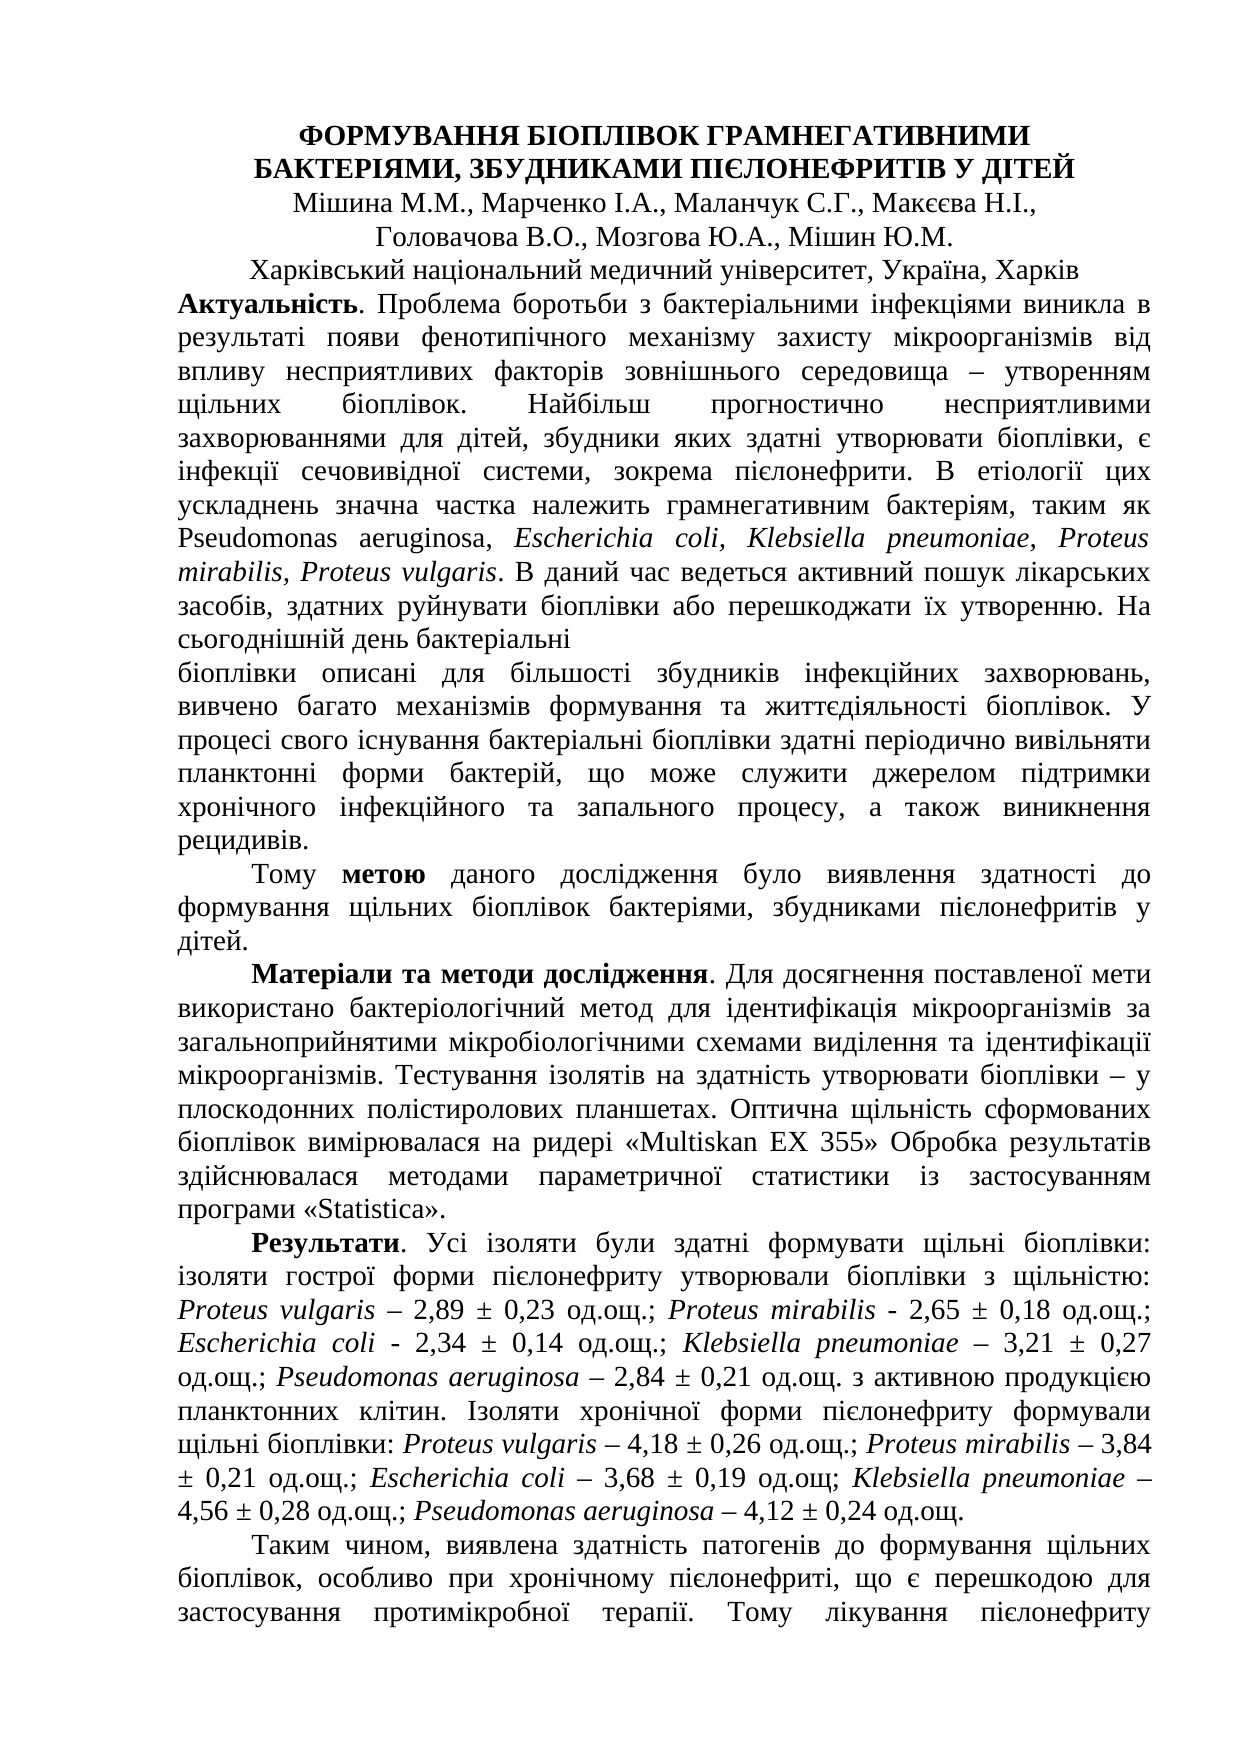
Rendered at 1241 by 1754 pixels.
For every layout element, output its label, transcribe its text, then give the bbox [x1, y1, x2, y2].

text Актуальність. Проблема боротьби з бактеріальними інфекціями виникла в результаті появи фенотипічного механізму захисту мікроорганізмів від впливу несприятливих факторів зовнішнього середовища – утворенням щільних біоплівок. Найбільш прогностично несприятливими захворюваннями для дітей, збудники яких здатні утворювати біоплівки, є інфекції сечовивідної системи, зокрема пієлонефрити. В етіології цих ускладнень значна частка належить грамнегативним бактеріям, таким як Pseudomonas aeruginosa, Escherichia coli, Klebsiella pneumoniae, Proteus mirabilis, Proteus vulgaris. В даний час ведеться активний пошук лікарських засобів, здатних руйнувати біоплівки або перешкоджати їх утворенню. На сьогоднішній день бактеріальні [177, 286, 1152, 655]
text Харківський національний медичний університет, Україна, Харків [177, 252, 1152, 286]
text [177, 1527, 1152, 1627]
text Головачова В.О., Мозгова Ю.А., Мішин Ю.М. [177, 219, 1152, 252]
text Матеріали та методи дослідження. Для досягнення поставленої мети використано бактеріологічний метод для ідентифікація мікроорганізмів за загальноприйнятими мікробіологічними схемами виділення та ідентифікації мікроорганізмів. Тестування ізолятів на здатність утворювати біоплівки – у плоскодонних полістиролових планшетах. Оптична щільність сформованих біоплівок вимірювалася на ридері «Multiskan ЕХ 355» Обробка результатів здійснювалася методами параметричної статистики із застосуванням програми «Statistica». [177, 957, 1152, 1225]
text Тому метою даного дослідження було виявлення здатності до формування щільних біоплівок бактеріями, збудниками пієлонефритів у дітей. [177, 856, 1152, 957]
text ФОРМУВАННЯ БІОПЛІВОК ГРАМНЕГАТИВНИМИ [177, 118, 1152, 152]
text біоплівки описані для більшості збудників інфекційних захворювань, вивчено багато механізмів формування та життєдіяльності біоплівок. У процесі свого існування бактеріальні біоплівки здатні періодично вивільняти планктонні форми бактерій, що може служити джерелом підтримки хронічного інфекційного та запального процесу, а також виникнення рецидивів. [177, 655, 1152, 856]
text Мішина М.М., Марченко І.А., Маланчук С.Г., Макєєва Н.І., [177, 185, 1152, 219]
text Результати. Усі ізоляти були здатні формувати щільні біоплівки: ізоляти гострої форми пієлонефриту утворювали біоплівки з щільністю: Proteus vulgaris – 2,89 ± 0,23 од.ощ.; Proteus mirabilis - 2,65 ± 0,18 од.ощ.; Escherichia coli - 2,34 ± 0,14 од.ощ.; Klebsiella рneumoniae – 3,21 ± 0,27 од.ощ.; Pseudomonas aeruginosa – 2,84 ± 0,21 од.ощ. з активною продукцією планктонних клітин. Ізоляти хронічної форми пієлонефриту формували щільні біоплівки: Proteus vulgaris – 4,18 ± 0,26 од.ощ.; Proteus mirabilis – 3,84 ± 0,21 од.ощ.; Escherichia coli – 3,68 ± 0,19 од.ощ; Klebsiella рneumoniae – 4,56 ± 0,28 од.ощ.; Pseudomonas aeruginosa – 4,12 ± 0,24 од.ощ. [177, 1225, 1152, 1527]
text БАКТЕРІЯМИ, ЗБУДНИКАМИ ПІЄЛОНЕФРИТІВ У ДІТЕЙ [177, 152, 1152, 185]
